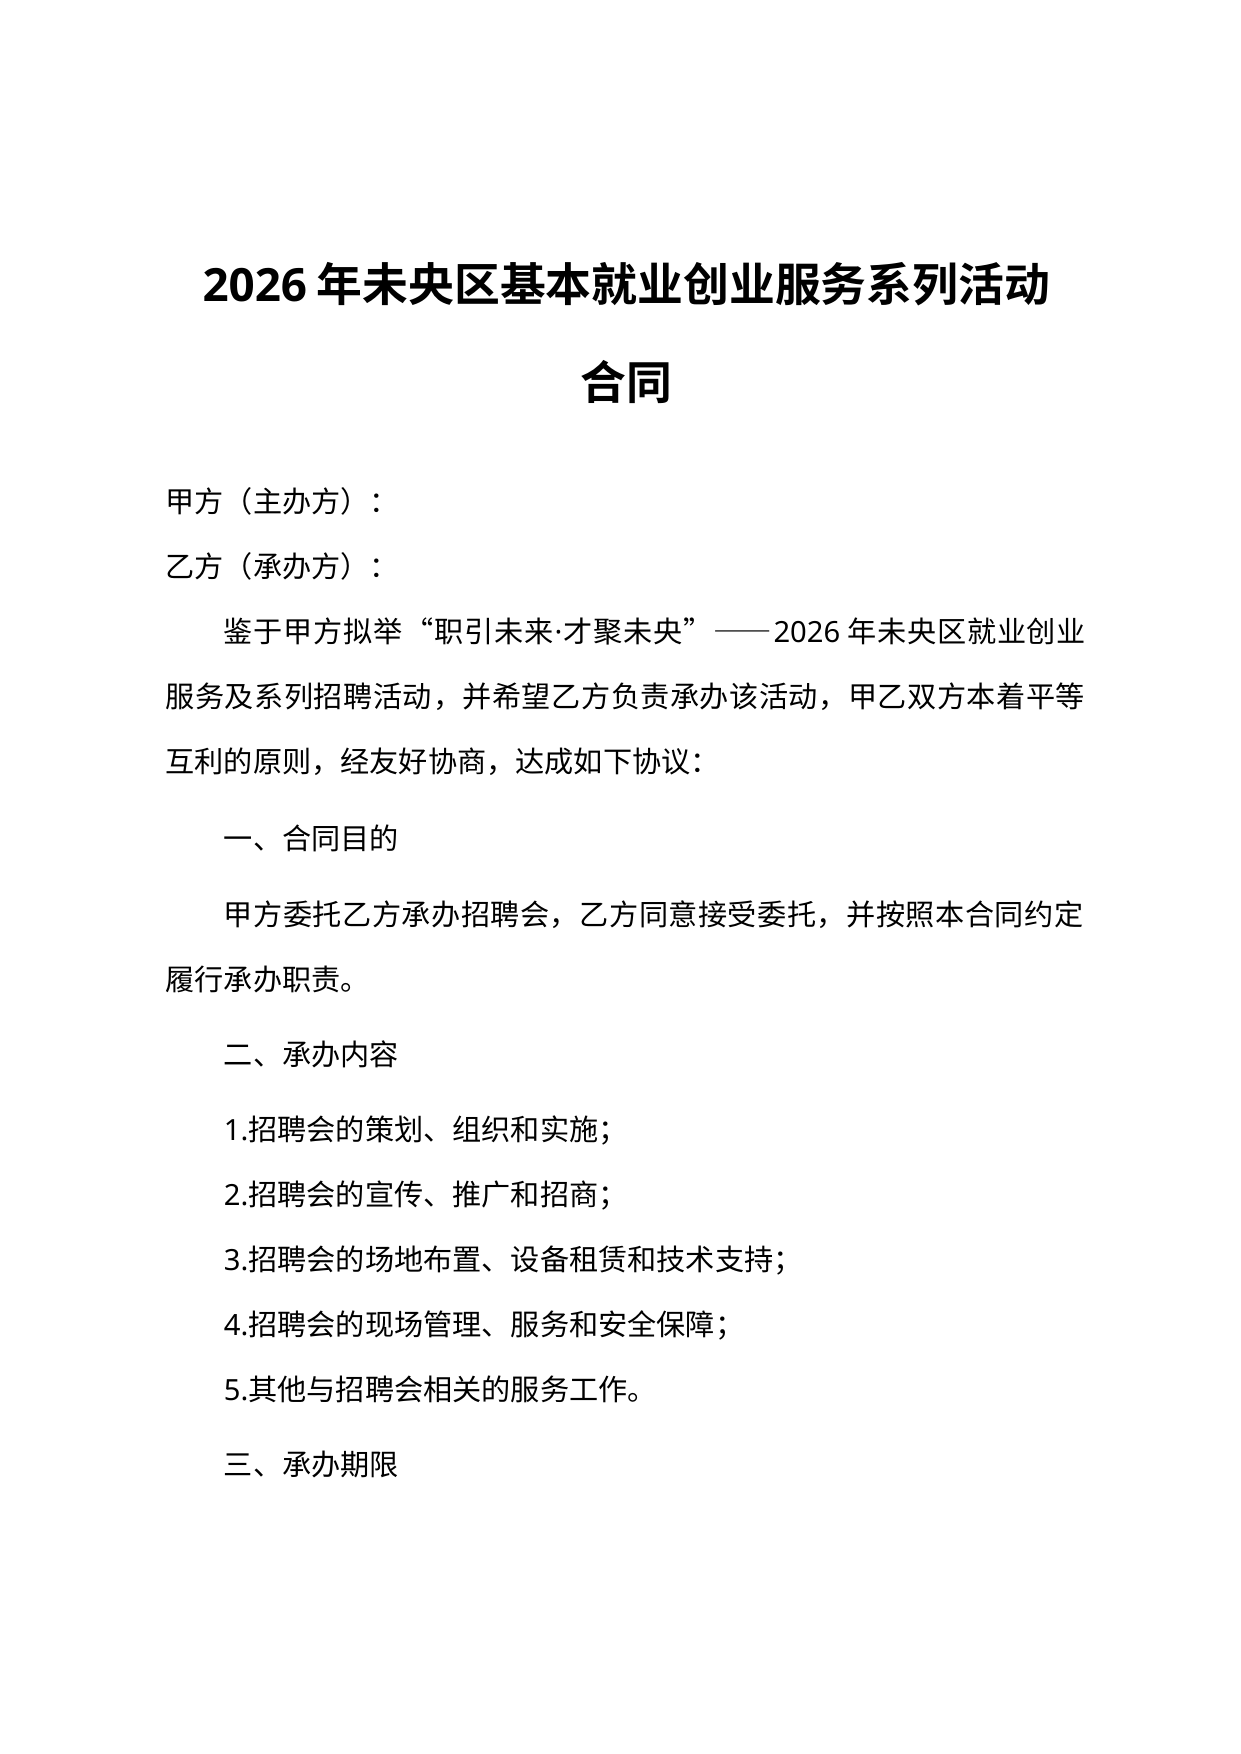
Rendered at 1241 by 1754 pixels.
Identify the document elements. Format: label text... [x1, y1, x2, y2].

text 5.其他与招聘会相关的服务工作。 [165, 1356, 1087, 1421]
text 三、承办期限 [165, 1431, 1087, 1496]
text 甲方（主办方）： [165, 468, 1087, 533]
text 合同 [165, 330, 1087, 428]
text 1.招聘会的策划、组织和实施； [165, 1096, 1087, 1161]
text 2.招聘会的宣传、推广和招商； [165, 1161, 1087, 1226]
text 甲方委托乙方承办招聘会，乙方同意接受委托，并按照本合同约定履行承办职责。 [165, 880, 1087, 1010]
text 4.招聘会的现场管理、服务和安全保障； [165, 1291, 1087, 1356]
text 3.招聘会的场地布置、设备租赁和技术支持； [165, 1226, 1087, 1291]
text 鉴于甲方拟举“职引未来·才聚未央”——2026年未央区就业创业服务及系列招聘活动，并希望乙方负责承办该活动，甲乙双方本着平等互利的原则，经友好协商，达成如下协议： [165, 598, 1087, 793]
text 一、合同目的 [165, 804, 1087, 869]
text 二、承办内容 [165, 1020, 1087, 1085]
text 乙方（承办方）： [165, 533, 1087, 598]
text 2026年未央区基本就业创业服务系列活动 [165, 233, 1087, 330]
